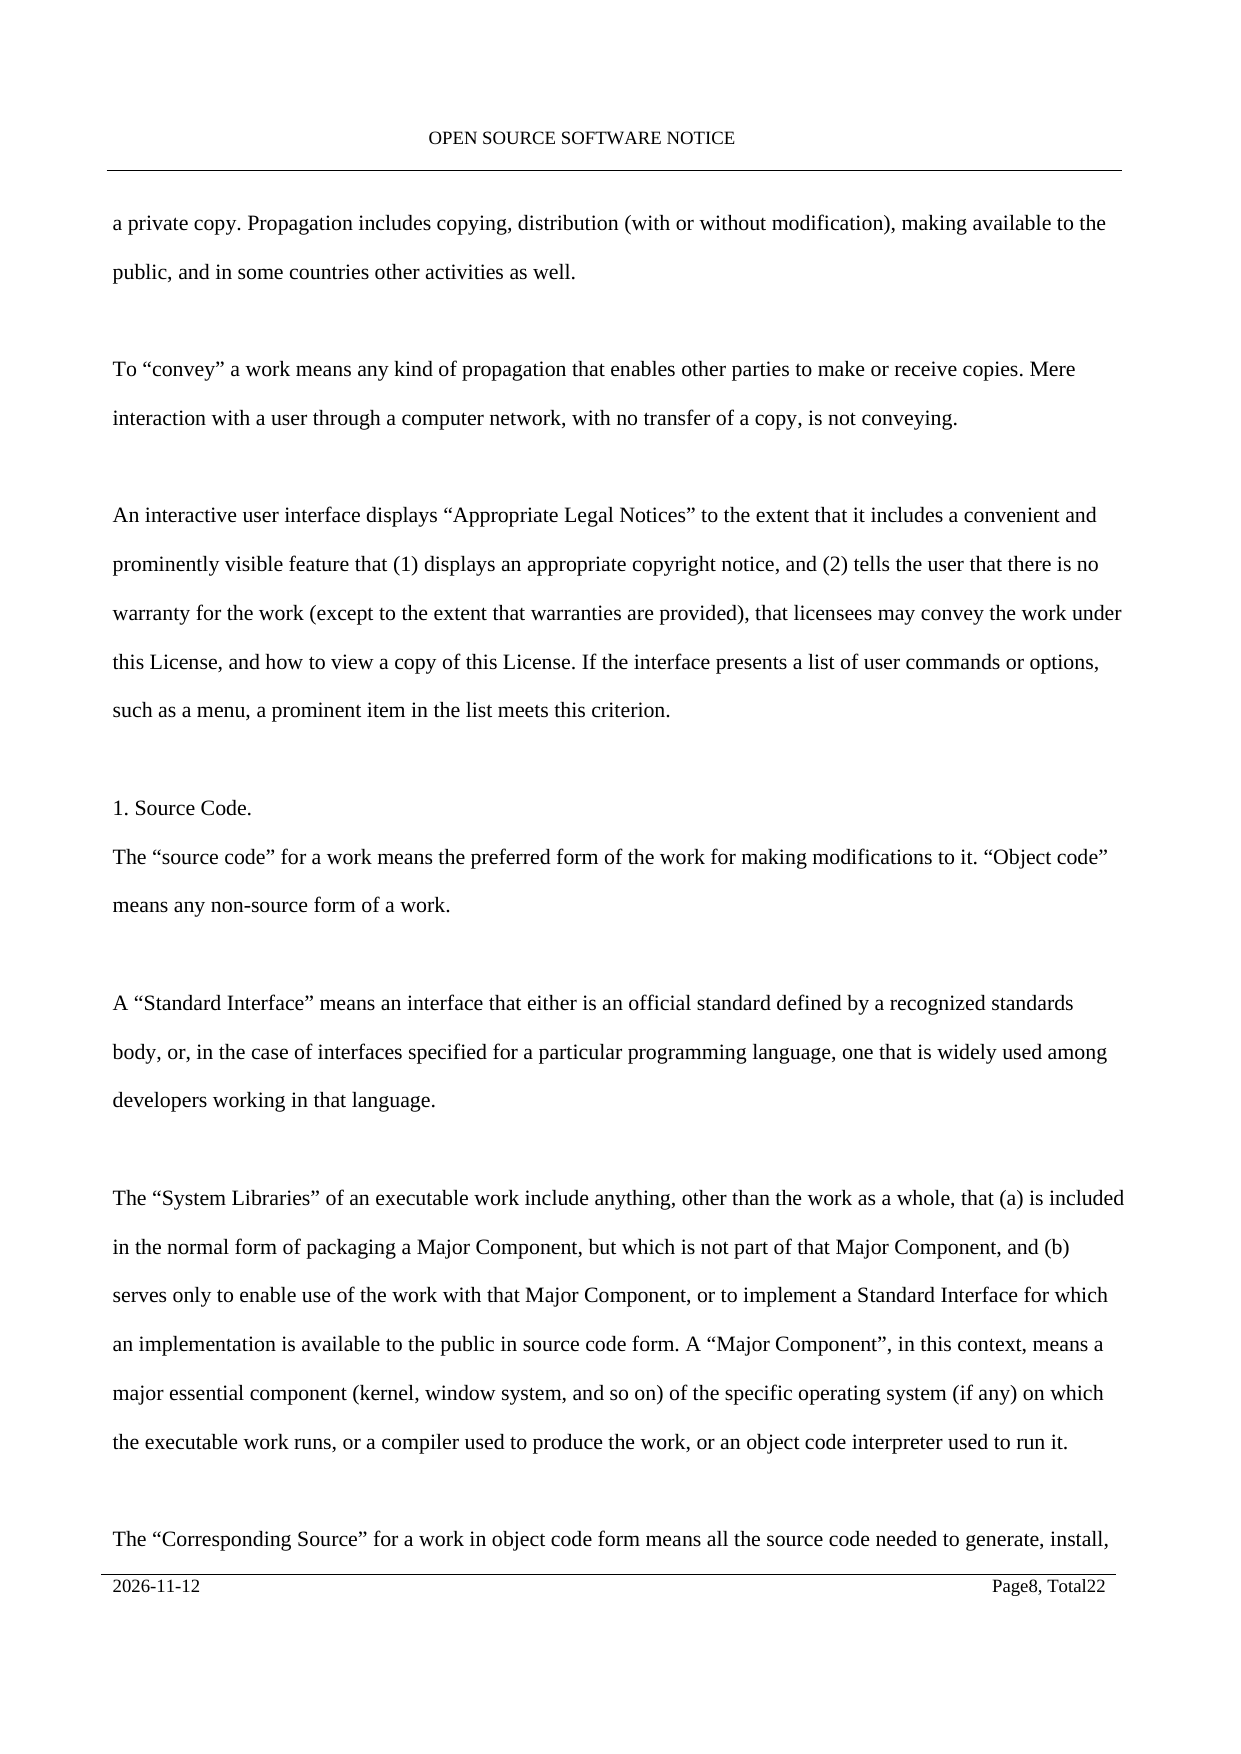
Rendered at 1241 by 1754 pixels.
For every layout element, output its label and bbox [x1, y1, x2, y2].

text [112, 206, 1128, 1555]
